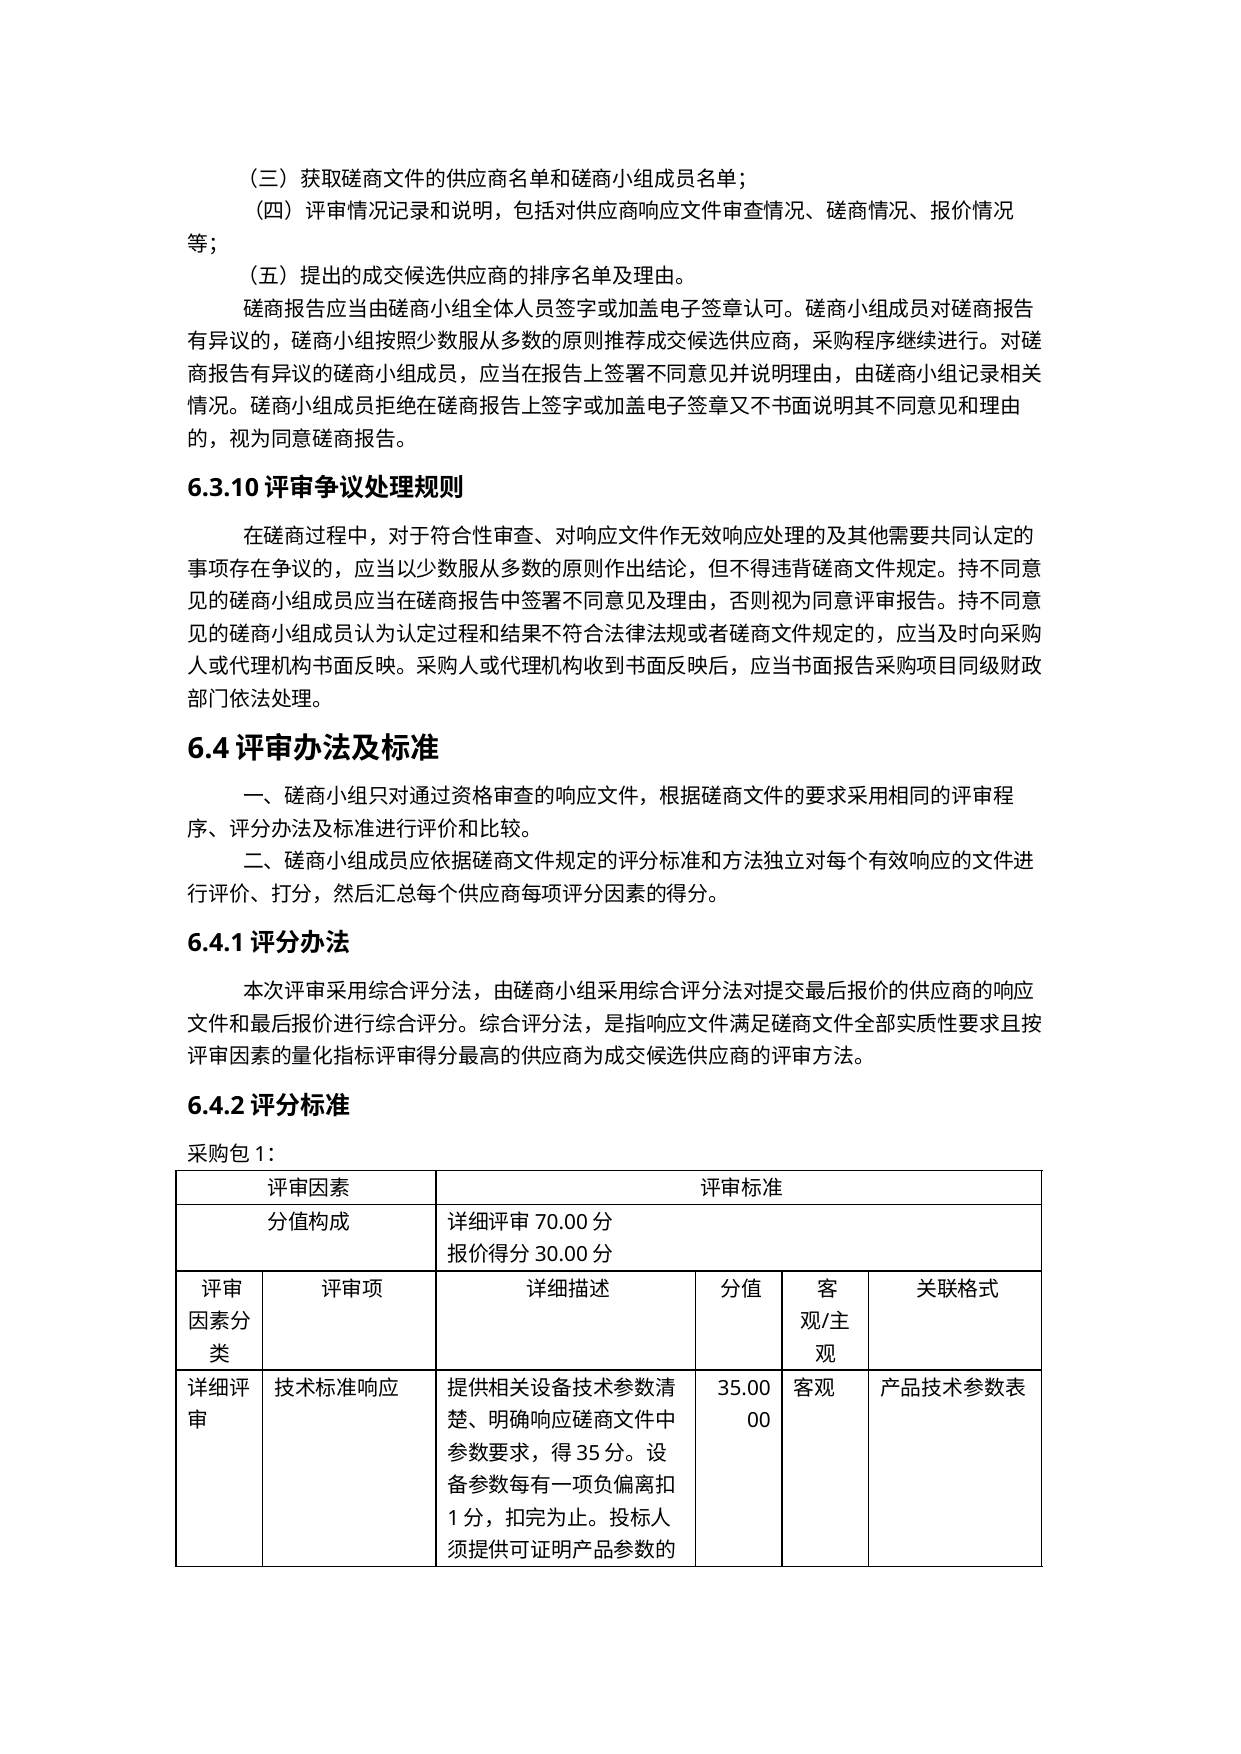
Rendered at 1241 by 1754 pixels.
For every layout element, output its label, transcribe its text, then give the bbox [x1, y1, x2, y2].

table_cell 详细描述 [437, 1272, 695, 1369]
table_header 评审标准 [437, 1171, 1041, 1203]
table_cell 详细评审 [177, 1371, 262, 1566]
table_cell 客观 [783, 1371, 868, 1566]
table_cell 技术标准响应 [263, 1371, 435, 1566]
text 6.4.2评分标准 [187, 1072, 1053, 1137]
table_cell 关联格式 [869, 1272, 1041, 1369]
text 本次评审采用综合评分法，由磋商小组采用综合评分法对提交最后报价的供应商的响应文件和最后报价进行综合评分。综合评分法，是指响应文件满足磋商文件全部实质性要求且按评审因素的量化指标评审得分最高的供应商为成交候选供应商的评审方法。 [187, 974, 1053, 1072]
text （三）获取磋商文件的供应商名单和磋商小组成员名单； [187, 162, 1053, 194]
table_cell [437, 1371, 695, 1566]
text 一、磋商小组只对通过资格审查的响应文件，根据磋商文件的要求采用相同的评审程序、评分办法及标准进行评价和比较。 [187, 779, 1053, 844]
text 6.3.10评审争议处理规则 [187, 454, 1053, 519]
table_cell 评审因素分类 [177, 1272, 262, 1369]
table_cell 分值构成 [177, 1205, 435, 1270]
text 磋商报告应当由磋商小组全体人员签字或加盖电子签章认可。磋商小组成员对磋商报告有异议的，磋商小组按照少数服从多数的原则推荐成交候选供应商，采购程序继续进行。对磋商报告有异议的磋商小组成员，应当在报告上签署不同意见并说明理由，由磋商小组记录相关情况。磋商小组成员拒绝在磋商报告上签字或加盖电子签章又不书面说明其不同意见和理由的，视为同意磋商报告。 [187, 292, 1053, 454]
table_cell 评审项 [263, 1272, 435, 1369]
text 在磋商过程中，对于符合性审查、对响应文件作无效响应处理的及其他需要共同认定的事项存在争议的，应当以少数服从多数的原则作出结论，但不得违背磋商文件规定。持不同意见的磋商小组成员应当在磋商报告中签署不同意见及理由，否则视为同意评审报告。持不同意见的磋商小组成员认为认定过程和结果不符合法律法规或者磋商文件规定的，应当及时向采购人或代理机构书面反映。采购人或代理机构收到书面反映后，应当书面报告采购项目同级财政部门依法处理。 [187, 519, 1053, 714]
table_cell 分值 [696, 1272, 781, 1369]
text 采购包1： [187, 1137, 1053, 1169]
text 二、磋商小组成员应依据磋商文件规定的评分标准和方法独立对每个有效响应的文件进行评价、打分，然后汇总每个供应商每项评分因素的得分。 [187, 844, 1053, 909]
table_cell 35.0000 [696, 1371, 781, 1566]
text （四）评审情况记录和说明，包括对供应商响应文件审查情况、磋商情况、报价情况等； [187, 194, 1053, 259]
table_cell 客观/主观 [783, 1272, 868, 1369]
table_header 评审因素 [177, 1171, 435, 1203]
table_cell 详细评审70.00分 报价得分30.00分 [437, 1205, 1041, 1270]
text （五）提出的成交候选供应商的排序名单及理由。 [187, 259, 1053, 292]
text 6.4评审办法及标准 [187, 714, 1053, 779]
text 6.4.1评分办法 [187, 909, 1053, 974]
table_cell 产品技术参数表 [869, 1371, 1041, 1566]
